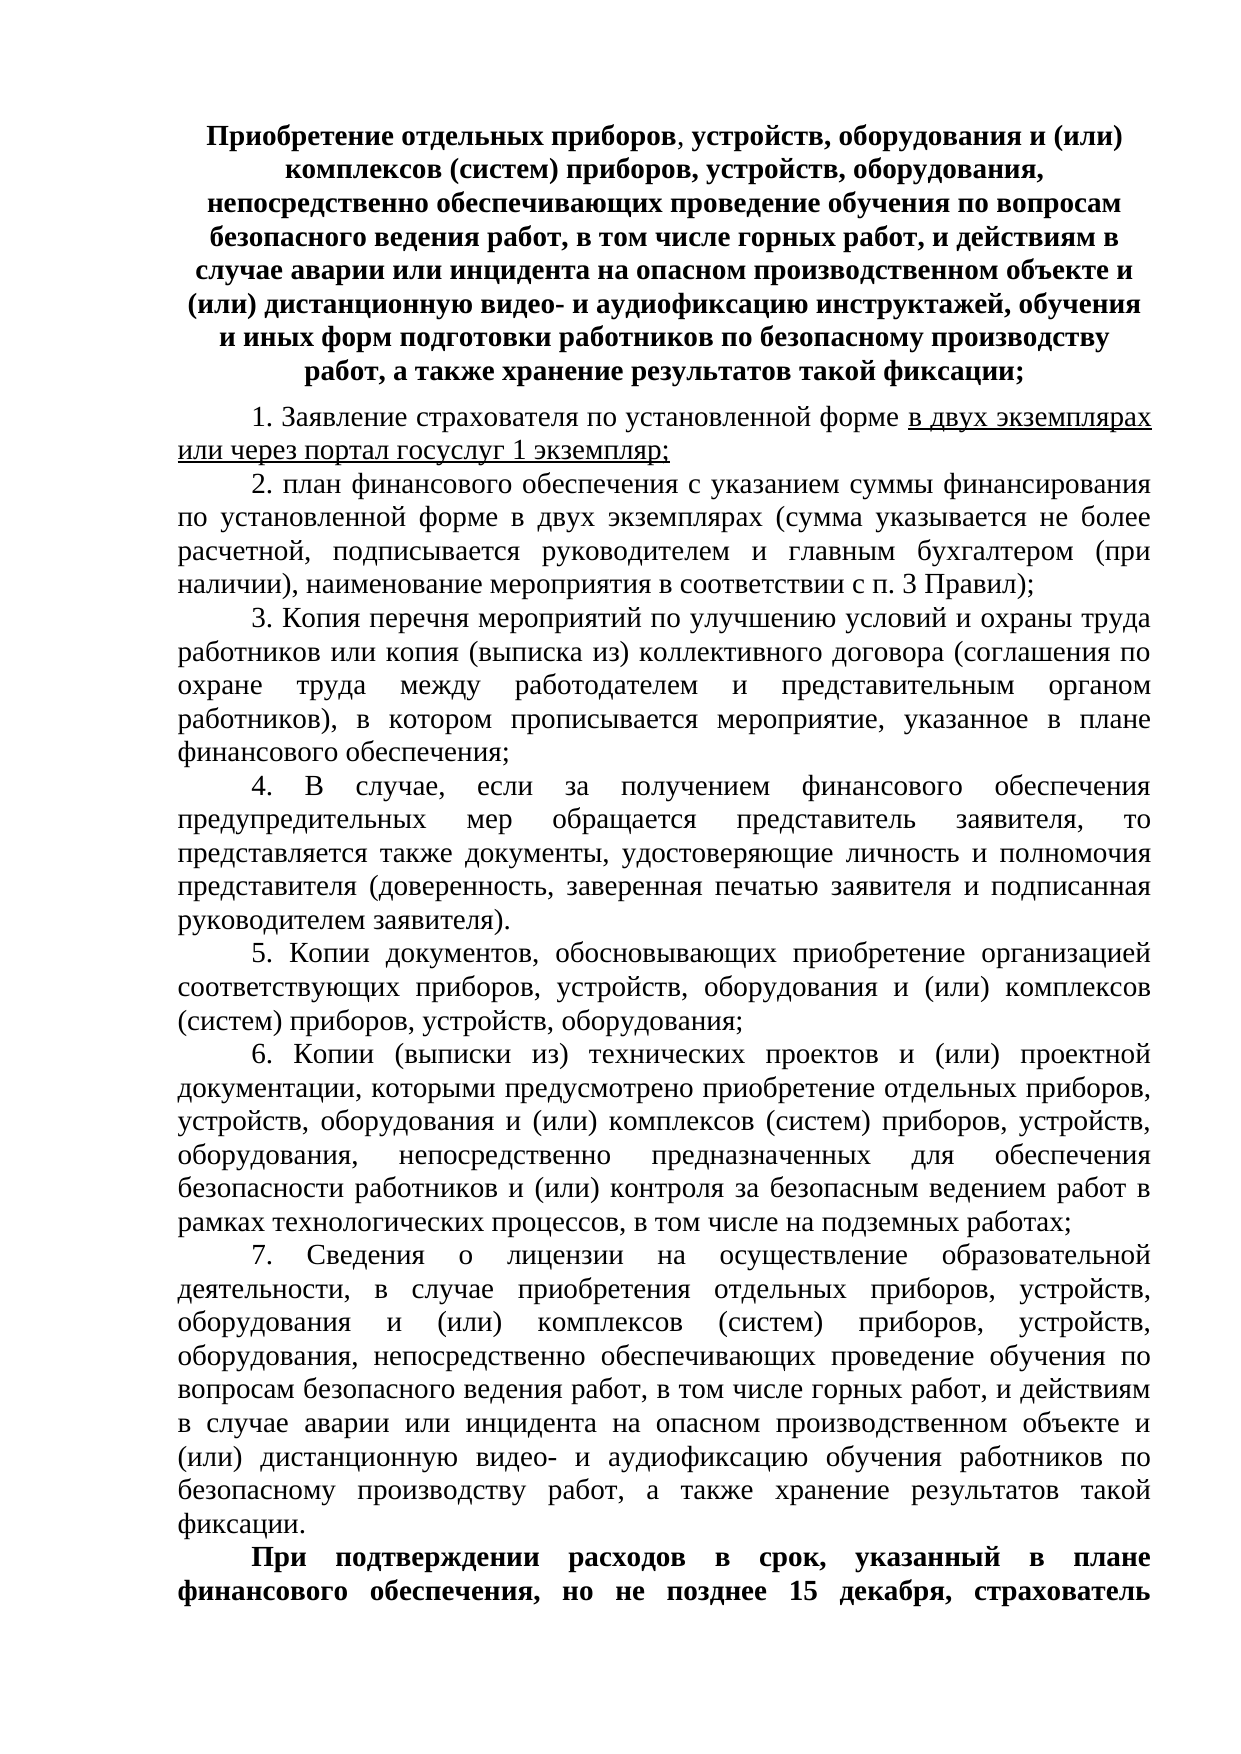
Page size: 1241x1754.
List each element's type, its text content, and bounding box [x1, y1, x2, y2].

text Приобретение отдельных приборов, устройств, оборудования и (или) комплексов (систем) приборов, устройств, оборудования, непосредственно обеспечивающих проведение обучения по вопросам безопасного ведения работ, в том числе горных работ, и действиям в случае аварии или инцидента на опасном производственном объекте и (или) дистанционную видео- и аудиофиксацию инструктажей, обучения и иных форм подготовки работников по безопасному производству работ, а также хранение результатов такой фиксации; [177, 118, 1152, 386]
text 7. Сведения о лицензии на осуществление образовательной деятельности, в случае приобретения отдельных приборов, устройств, оборудования и (или) комплексов (систем) приборов, устройств, оборудования, непосредственно обеспечивающих проведение обучения по вопросам безопасного ведения работ, в том числе горных работ, и действиям в случае аварии или инцидента на опасном производственном объекте и (или) дистанционную видео- и аудиофиксацию обучения работников по безопасному производству работ, а также хранение результатов такой фиксации. [177, 1237, 1152, 1539]
text 1. Заявление страхователя по установленной форме в двух экземплярах или через портал госуслуг 1 экземпляр; [177, 399, 1152, 466]
text 6. Копии (выписки из) технических проектов и (или) проектной документации, которыми предусмотрено приобретение отдельных приборов, устройств, оборудования и (или) комплексов (систем) приборов, устройств, оборудования, непосредственно предназначенных для обеспечения безопасности работников и (или) контроля за безопасным ведением работ в рамках технологических процессов, в том числе на подземных работах; [177, 1036, 1152, 1237]
text 2. план финансового обеспечения с указанием суммы финансирования по установленной форме в двух экземплярах (сумма указывается не более расчетной, подписывается руководителем и главным бухгалтером (при наличии), наименование мероприятия в соответствии с п. 3 Правил); [177, 466, 1152, 600]
text 4. В случае, если за получением финансового обеспечения предупредительных мер обращается представитель заявителя, то представляется также документы, удостоверяющие личность и полномочия представителя (доверенность, заверенная печатью заявителя и подписанная руководителем заявителя). [177, 768, 1152, 936]
text 3. Копия перечня мероприятий по улучшению условий и охраны труда работников или копия (выписка из) коллективного договора (соглашения по охране труда между работодателем и представительным органом работников), в котором прописывается мероприятие, указанное в плане финансового обеспечения; [177, 600, 1152, 768]
text 5. Копии документов, обосновывающих приобретение организацией соответствующих приборов, устройств, оборудования и (или) комплексов (систем) приборов, устройств, оборудования; [177, 936, 1152, 1036]
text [177, 1539, 1152, 1606]
